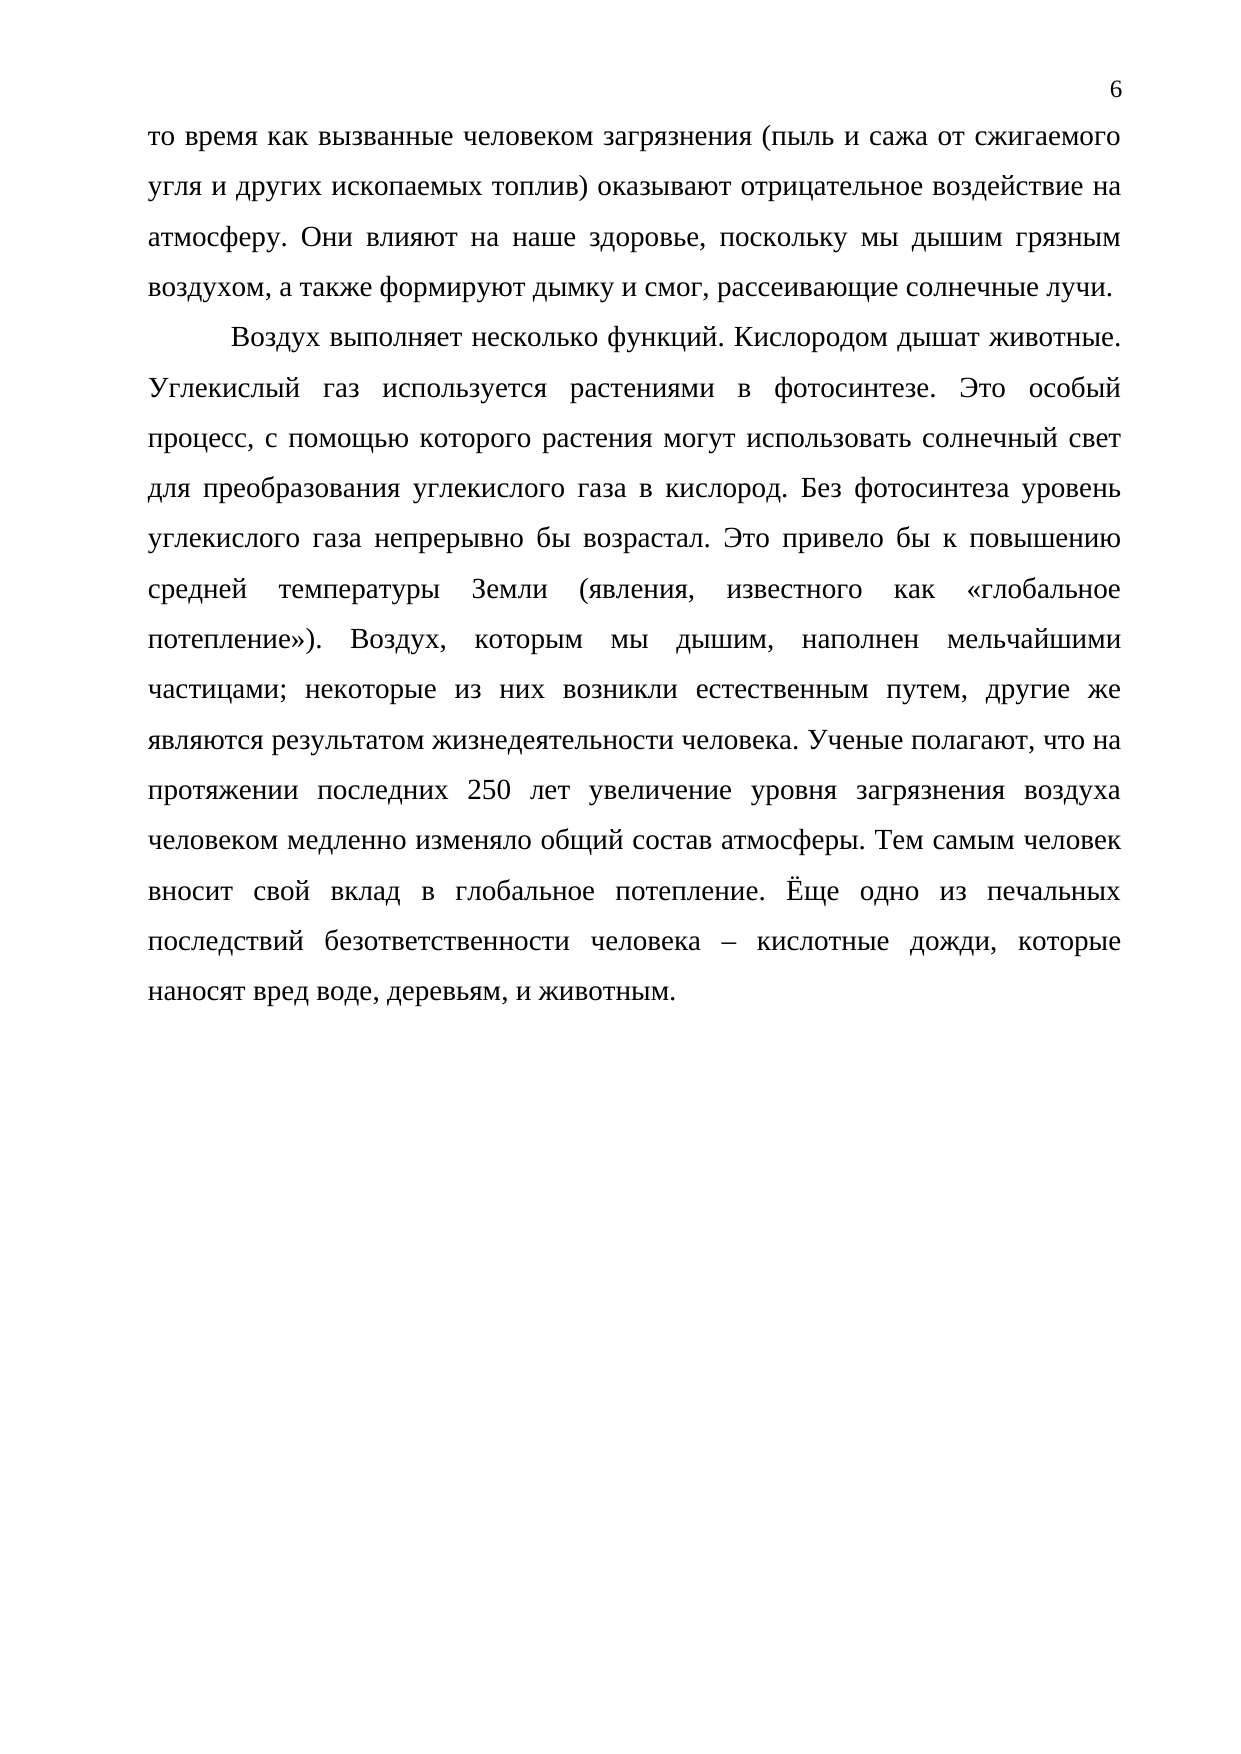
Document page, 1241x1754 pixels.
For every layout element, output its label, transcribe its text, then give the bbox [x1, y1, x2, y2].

text Воздух выполняет несколько функций. Кислородом дышат животные. Углекислый газ используется растениями в фотосинтезе. Это особый процесс, с помощью которого растения могут использовать солнечный свет для преобразования углекислого газа в кислород. Без фотосинтеза уровень углекислого газа непрерывно бы возрастал. Это привело бы к повышению средней температуры Земли (явления, известного как «глобальное потепление»). Воздух, которым мы дышим, наполнен мельчайшими частицами; некоторые из них возникли естественным путем, другие же являются результатом жизнедеятельности человека. Ученые полагают, что на протяжении последних 250 лет увеличение уровня загрязнения воздуха человеком медленно изменяло общий состав атмосферы. Тем самым человек вносит свой вклад в глобальное потепление. Ёще одно из печальных последствий безответственности человека – кислотные дожди, которые наносят вред воде, деревьям, и животным. [148, 319, 1122, 1007]
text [148, 118, 1122, 303]
